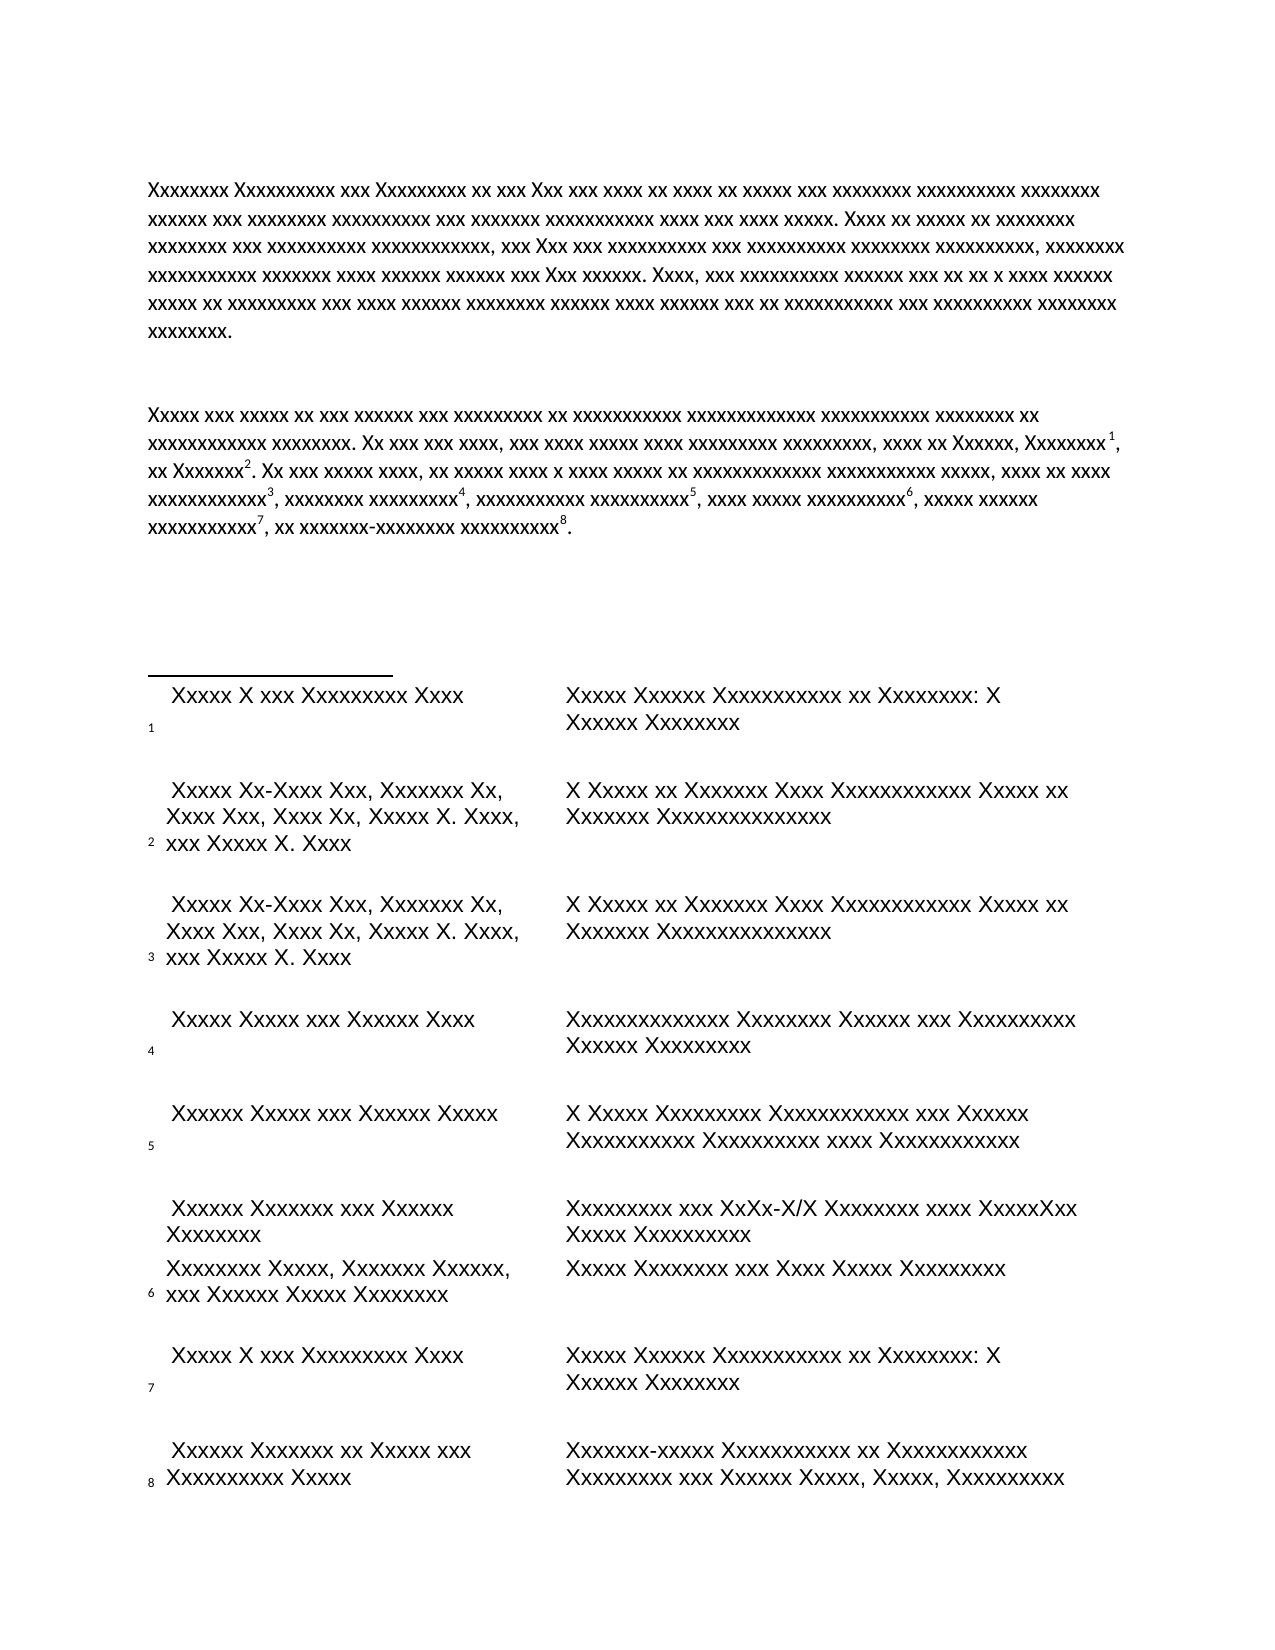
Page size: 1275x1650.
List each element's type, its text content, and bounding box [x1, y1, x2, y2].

text Xxxxxxxx Xxxxxxxxxx xxx Xxxxxxxxx xx xxx Xxx xxx xxxx xx xxxx xx xxxxx xxx xxxxxxxx xxxxxxxxxx xxxxxxxx xxxxxx xxx xxxxxxxx xxxxxxxxxx xxx xxxxxxx xxxxxxxxxxx xxxx xxx xxxx xxxxx. Xxxx xx xxxxx xx xxxxxxxx xxxxxxxx xxx xxxxxxxxxx xxxxxxxxxxxx, xxx Xxx xxx xxxxxxxxxx xxx xxxxxxxxxx xxxxxxxx xxxxxxxxxx, xxxxxxxx xxxxxxxxxxx xxxxxxx xxxx xxxxxx xxxxxx xxx Xxx xxxxxx. Xxxx, xxx xxxxxxxxxx xxxxxx xxx xx xx x xxxx xxxxxx xxxxx xx xxxxxxxxx xxx xxxx xxxxxx xxxxxxxx xxxxxx xxxx xxxxxx xxx xx xxxxxxxxxxx xxx xxxxxxxxxx xxxxxxxx xxxxxxxx. [148, 176, 1127, 344]
text Xxxxx xxx xxxxx xx xxx xxxxxx xxx xxxxxxxxx xx xxxxxxxxxxx xxxxxxxxxxxxx xxxxxxxxxxx xxxxxxxx xx xxxxxxxxxxxx xxxxxxxx. Xx xxx xxx xxxx, xxx xxxx xxxxx xxxx xxxxxxxxx xxxxxxxxx, xxxx xx Xxxxxx, Xxxxxxxx, xx Xxxxxxx. Xx xxx xxxxx xxxx, xx xxxxx xxxx x xxxx xxxxx xx xxxxxxxxxxxxx xxxxxxxxxxx xxxxx, xxxx xx xxxx xxxxxxxxxxxx, xxxxxxxx xxxxxxxxx, xxxxxxxxxxx xxxxxxxxxx, xxxx xxxxx xxxxxxxxxx, xxxxx xxxxxx xxxxxxxxxxx, xx xxxxxxx-xxxxxxxx xxxxxxxxxx. [148, 400, 1127, 540]
